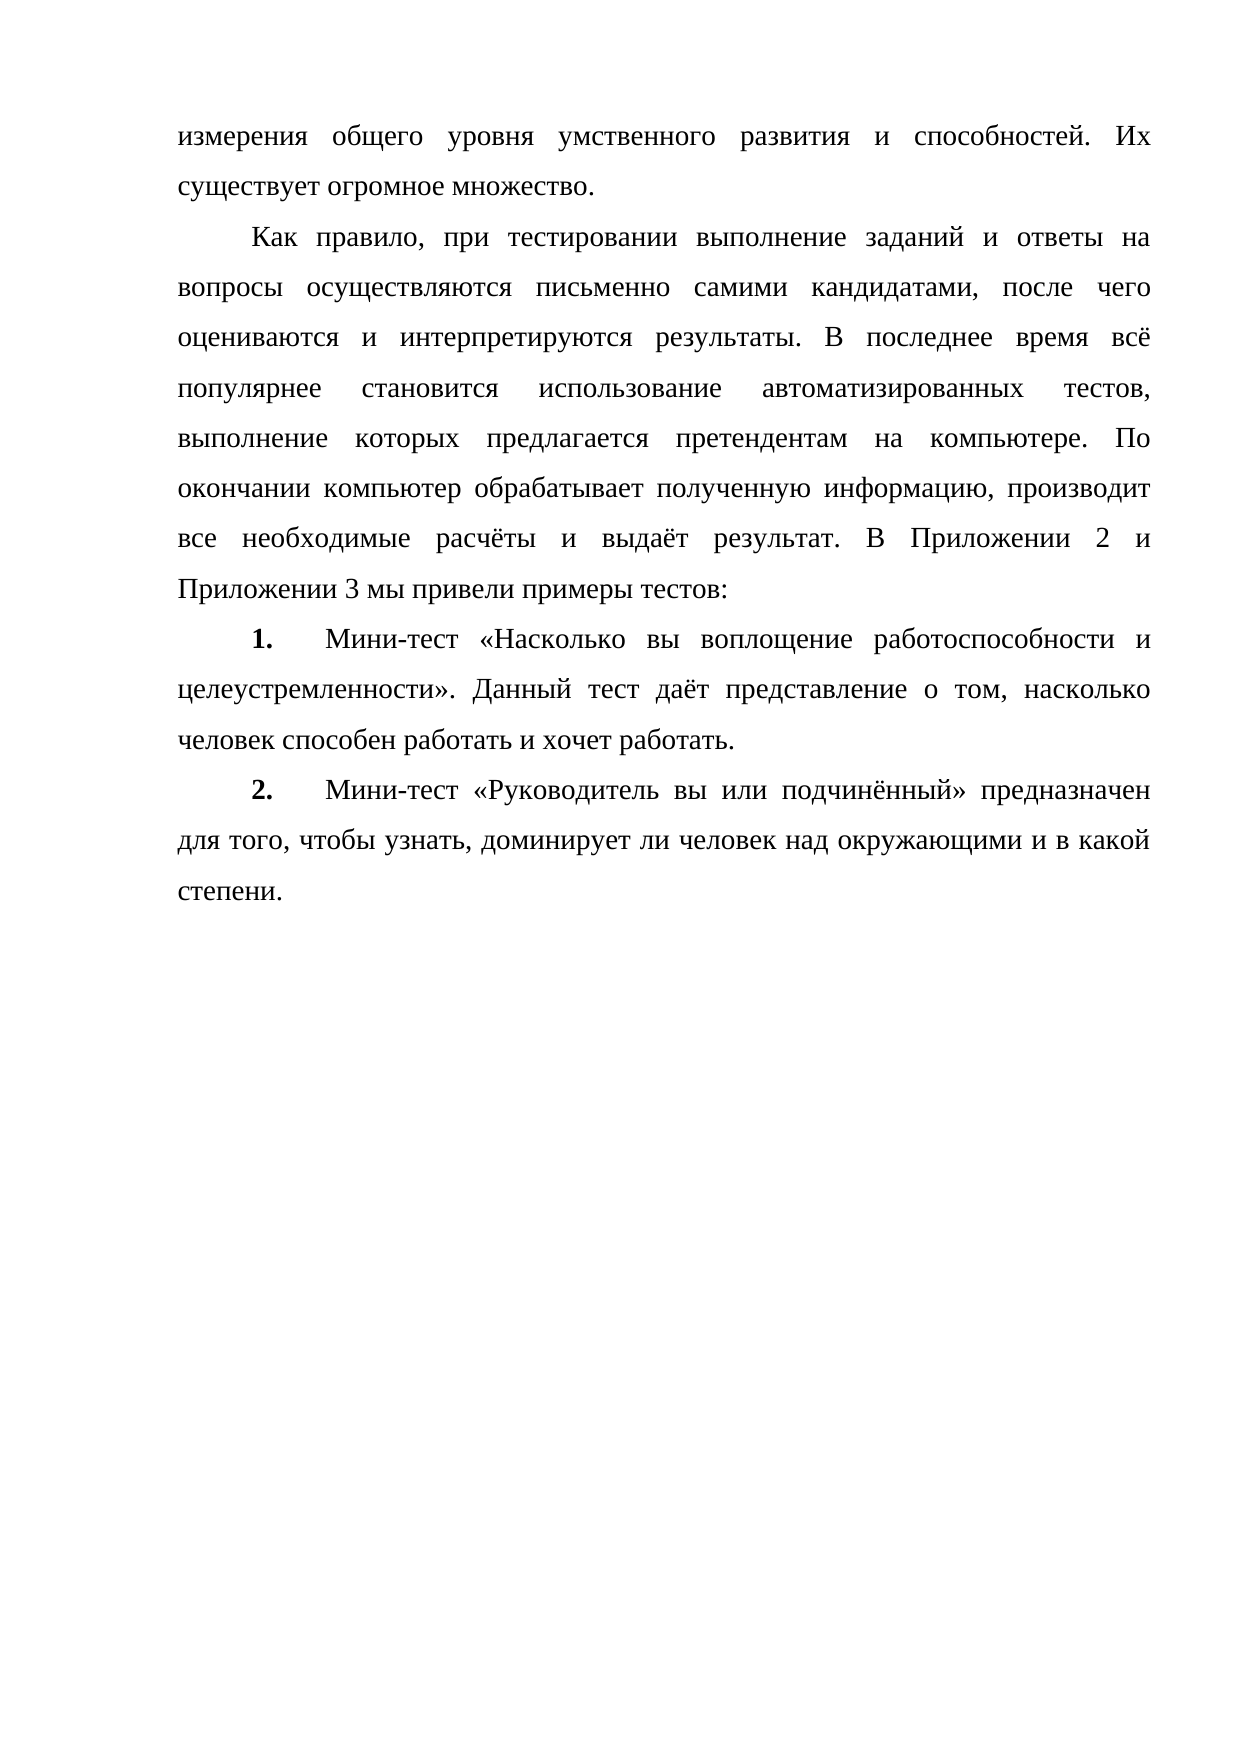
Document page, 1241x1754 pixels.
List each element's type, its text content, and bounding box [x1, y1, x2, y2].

list Мини-тест «Насколько вы воплощение работоспособности и целеустремленности». Данный тест даёт представление о том, насколько человек способен работать и хочет работать. [177, 621, 1152, 755]
text Как правило, при тестировании выполнение заданий и ответы на вопросы осуществляются письменно самими кандидатами, после чего оцениваются и интерпретируются результаты. В последнее время всё популярнее становится использование автоматизированных тестов, выполнение которых предлагается претендентам на компьютере. По окончании компьютер обрабатывает полученную информацию, производит все необходимые расчёты и выдаёт результат. В Приложении 2 и Приложении 3 мы привели примеры тестов: [177, 219, 1152, 604]
list Мини-тест «Руководитель вы или подчинённый» предназначен для того, чтобы узнать, доминирует ли человек над окружающими и в какой степени. [177, 772, 1152, 906]
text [177, 118, 1152, 202]
